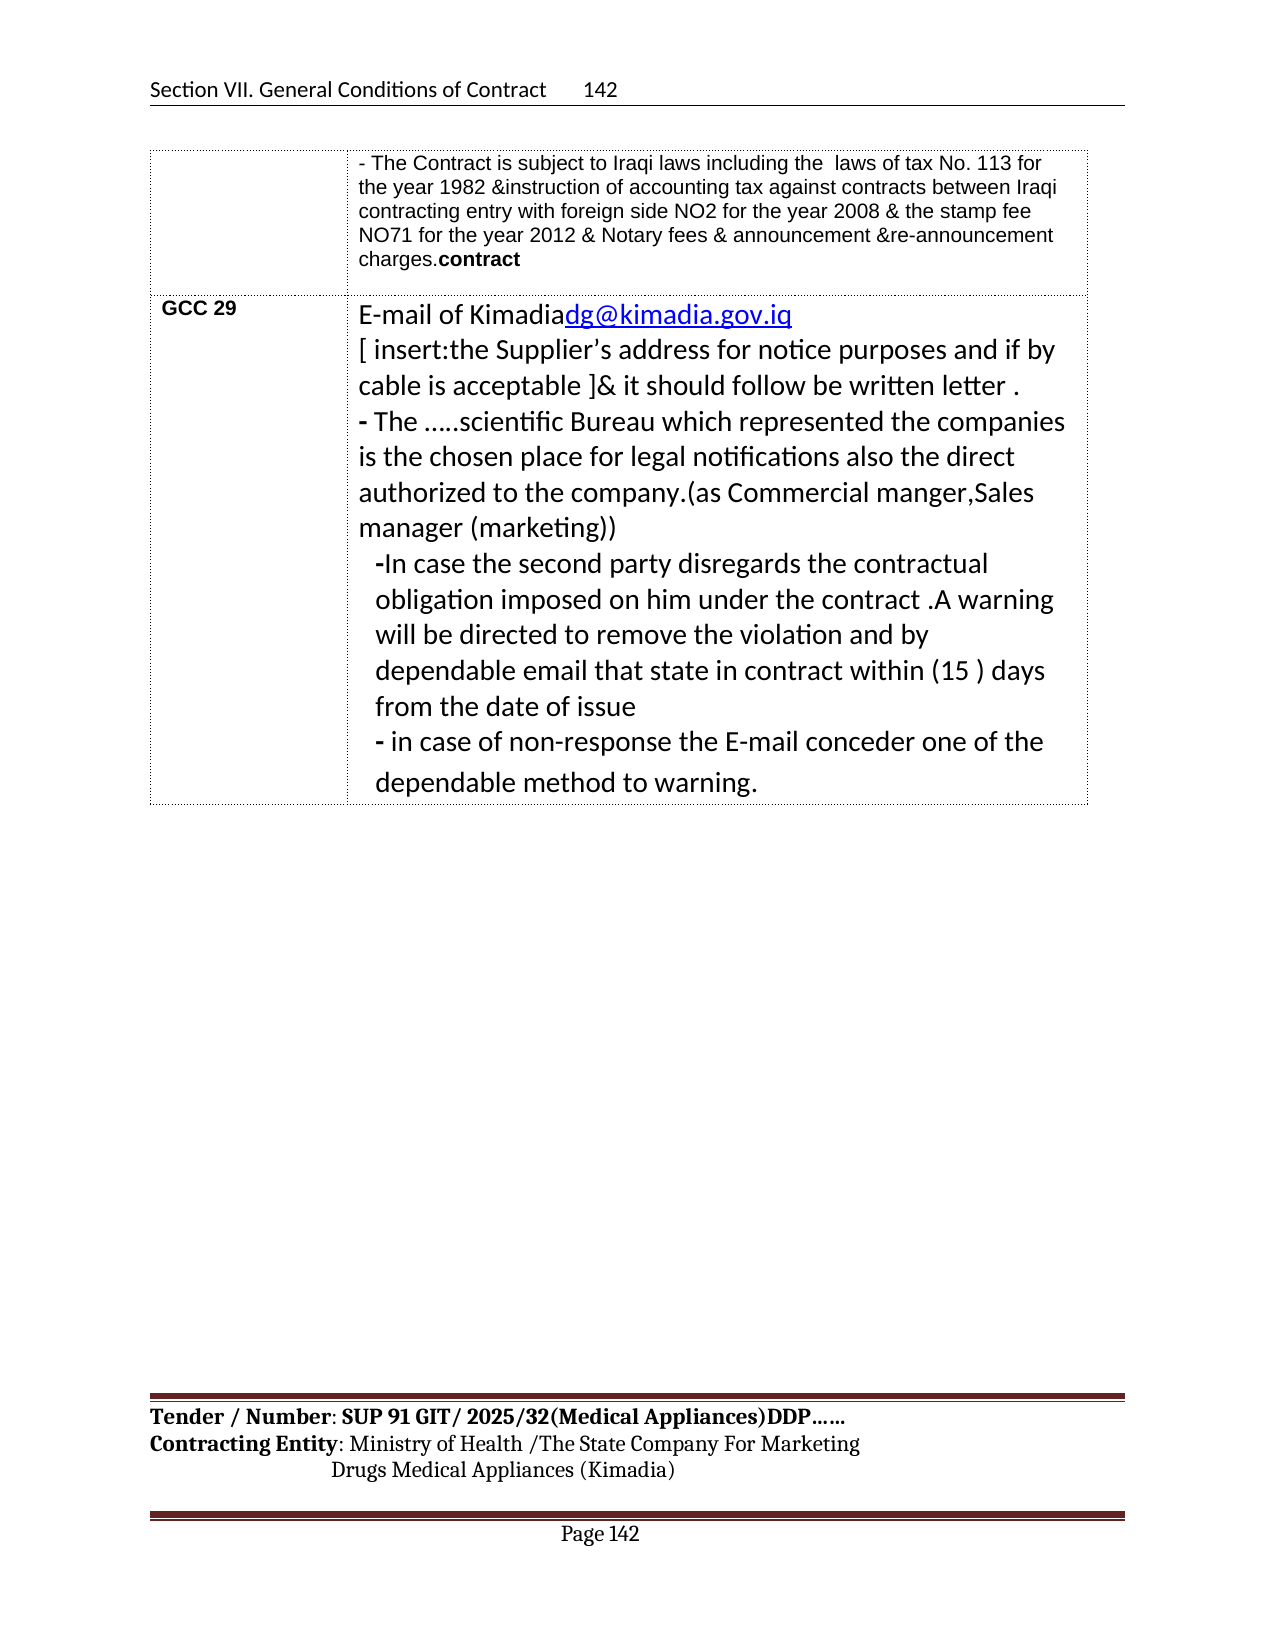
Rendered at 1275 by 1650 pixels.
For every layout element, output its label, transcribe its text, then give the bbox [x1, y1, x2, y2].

table_cell GCC 28 [150, 150, 347, 295]
table_cell GCC 29 [150, 295, 347, 804]
table_cell E-mail of Kimadiadg@kimadia.gov.iq [ insert:the Supplier’s address for notice purposes and if by cable is acceptable ]& it should follow be written letter . - The …..scientific Bureau which represented the companies is the chosen place for legal notifications also the direct authorized to the company.(as Commercial manger,Sales manager (marketing)) -In case the second party disregards the contractual obligation imposed on him under the contract .A warning will be directed to remove the violation and by dependable email that state in contract within (15 ) days from the date of issue - in case of non-response the E-mail conceder one of the dependable method to warning. [347, 295, 1088, 804]
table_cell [347, 150, 1088, 295]
